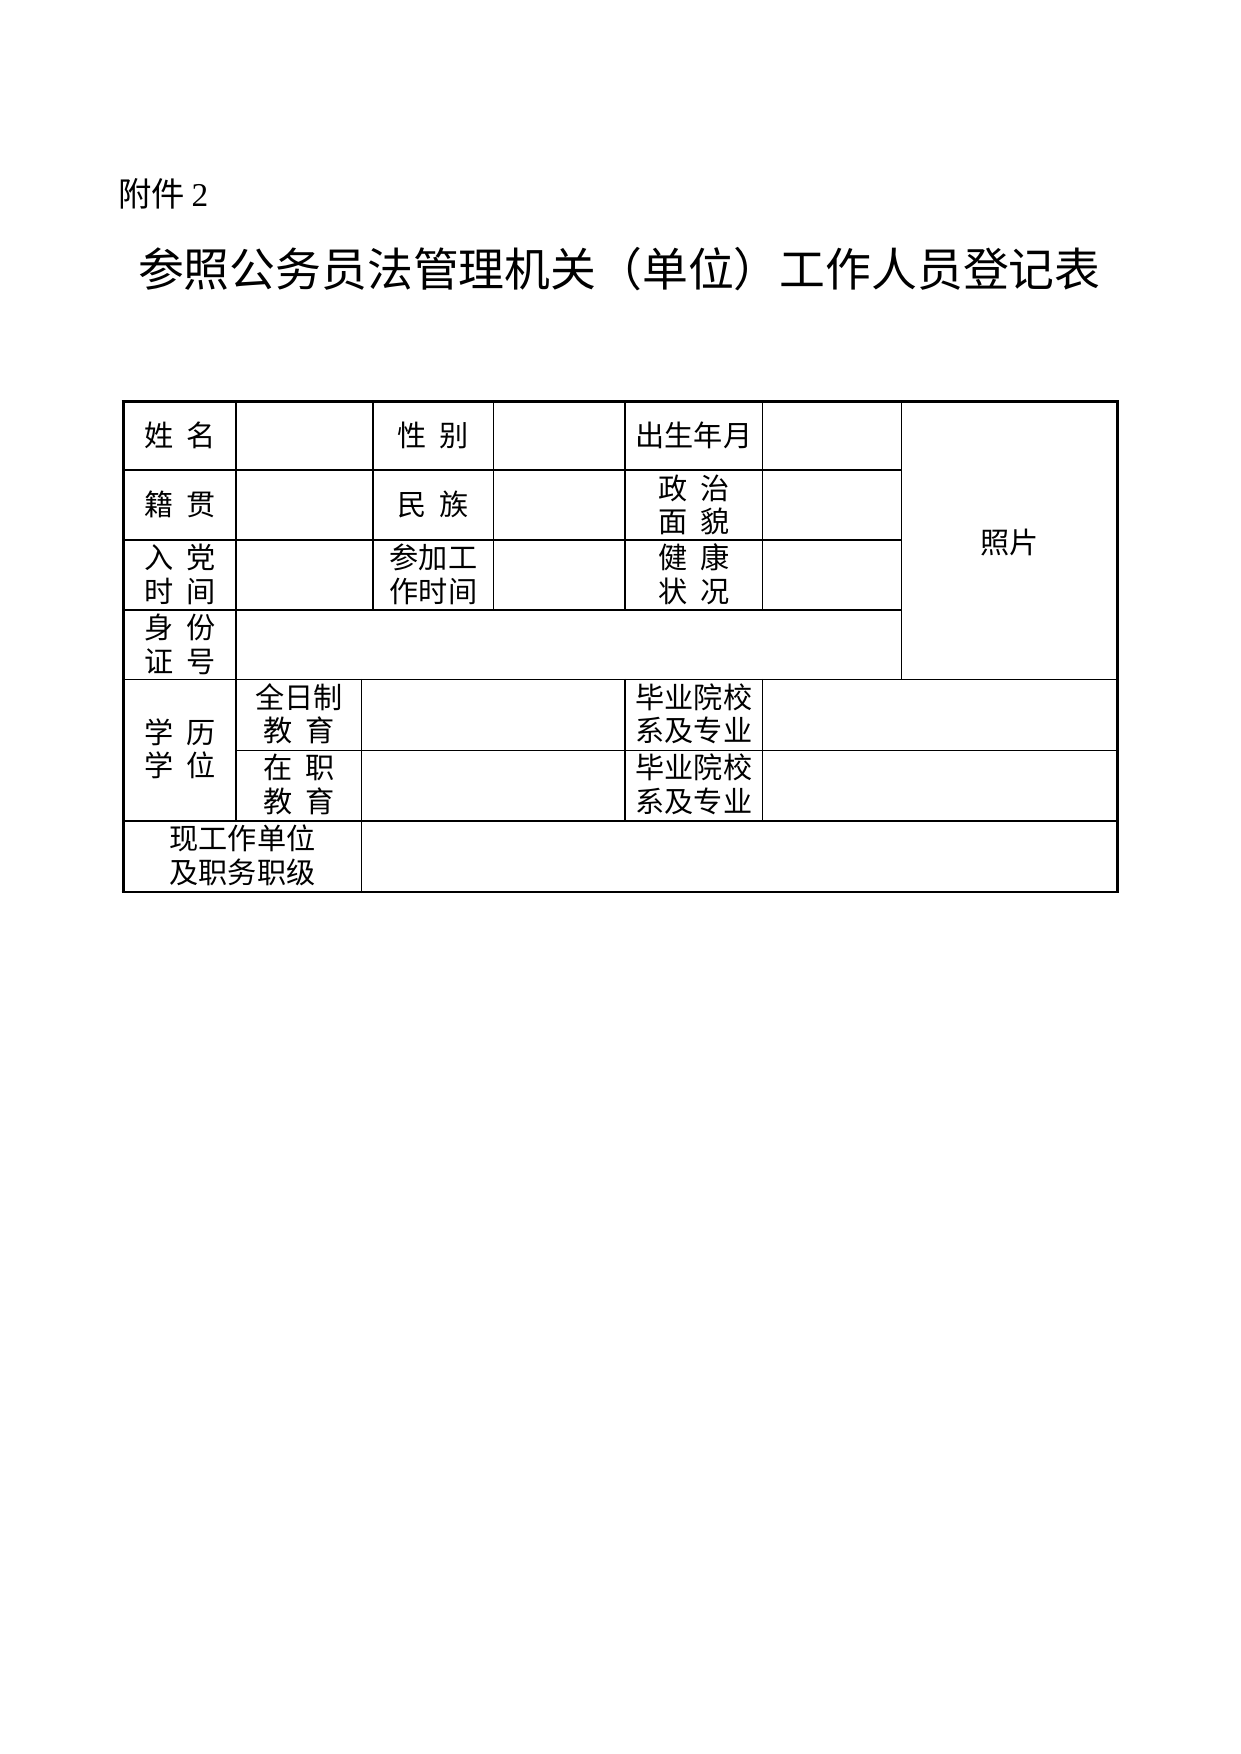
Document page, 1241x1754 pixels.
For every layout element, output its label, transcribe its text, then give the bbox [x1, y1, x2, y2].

table_header 出生年月 [626, 403, 762, 469]
table_cell [763, 680, 1116, 749]
table_cell [763, 471, 901, 539]
table_cell [237, 471, 372, 539]
table_cell [763, 751, 1116, 820]
table_cell [494, 541, 624, 609]
table_cell 参加工 作时间 [374, 541, 493, 609]
text 附件2 [118, 162, 1122, 221]
table_header [237, 403, 372, 469]
table_cell 毕业院校 系及专业 [626, 751, 762, 820]
table_cell 毕业院校 系及专业 [626, 680, 762, 749]
table_cell 在 职 教 育 [237, 751, 361, 820]
table_cell 籍 贯 [125, 471, 235, 539]
table_header [763, 403, 901, 469]
table_cell 民 族 [374, 471, 493, 539]
table_header 性 别 [374, 403, 493, 469]
text 参照公务员法管理机关（单位）工作人员登记表 [118, 221, 1120, 311]
table_cell [362, 680, 624, 749]
table_cell 入 党 时 间 [125, 541, 235, 609]
table_cell 身 份 证 号 [125, 611, 235, 679]
table_cell 学 历 学 位 [125, 680, 235, 820]
table_cell [494, 471, 624, 539]
table_header 姓 名 [125, 403, 235, 469]
table_cell 全日制 教 育 [237, 680, 361, 749]
table_cell [237, 611, 901, 679]
table_header 照片 [902, 403, 1116, 679]
table_header [494, 403, 624, 469]
table_cell 政 治 面 貌 [626, 471, 762, 539]
table_cell [362, 822, 1116, 891]
table_cell [237, 541, 372, 609]
table_cell 健 康 状 况 [626, 541, 762, 609]
table_cell [362, 751, 624, 820]
table_cell [763, 541, 901, 609]
table_cell 现工作单位 及职务职级 [125, 822, 361, 891]
